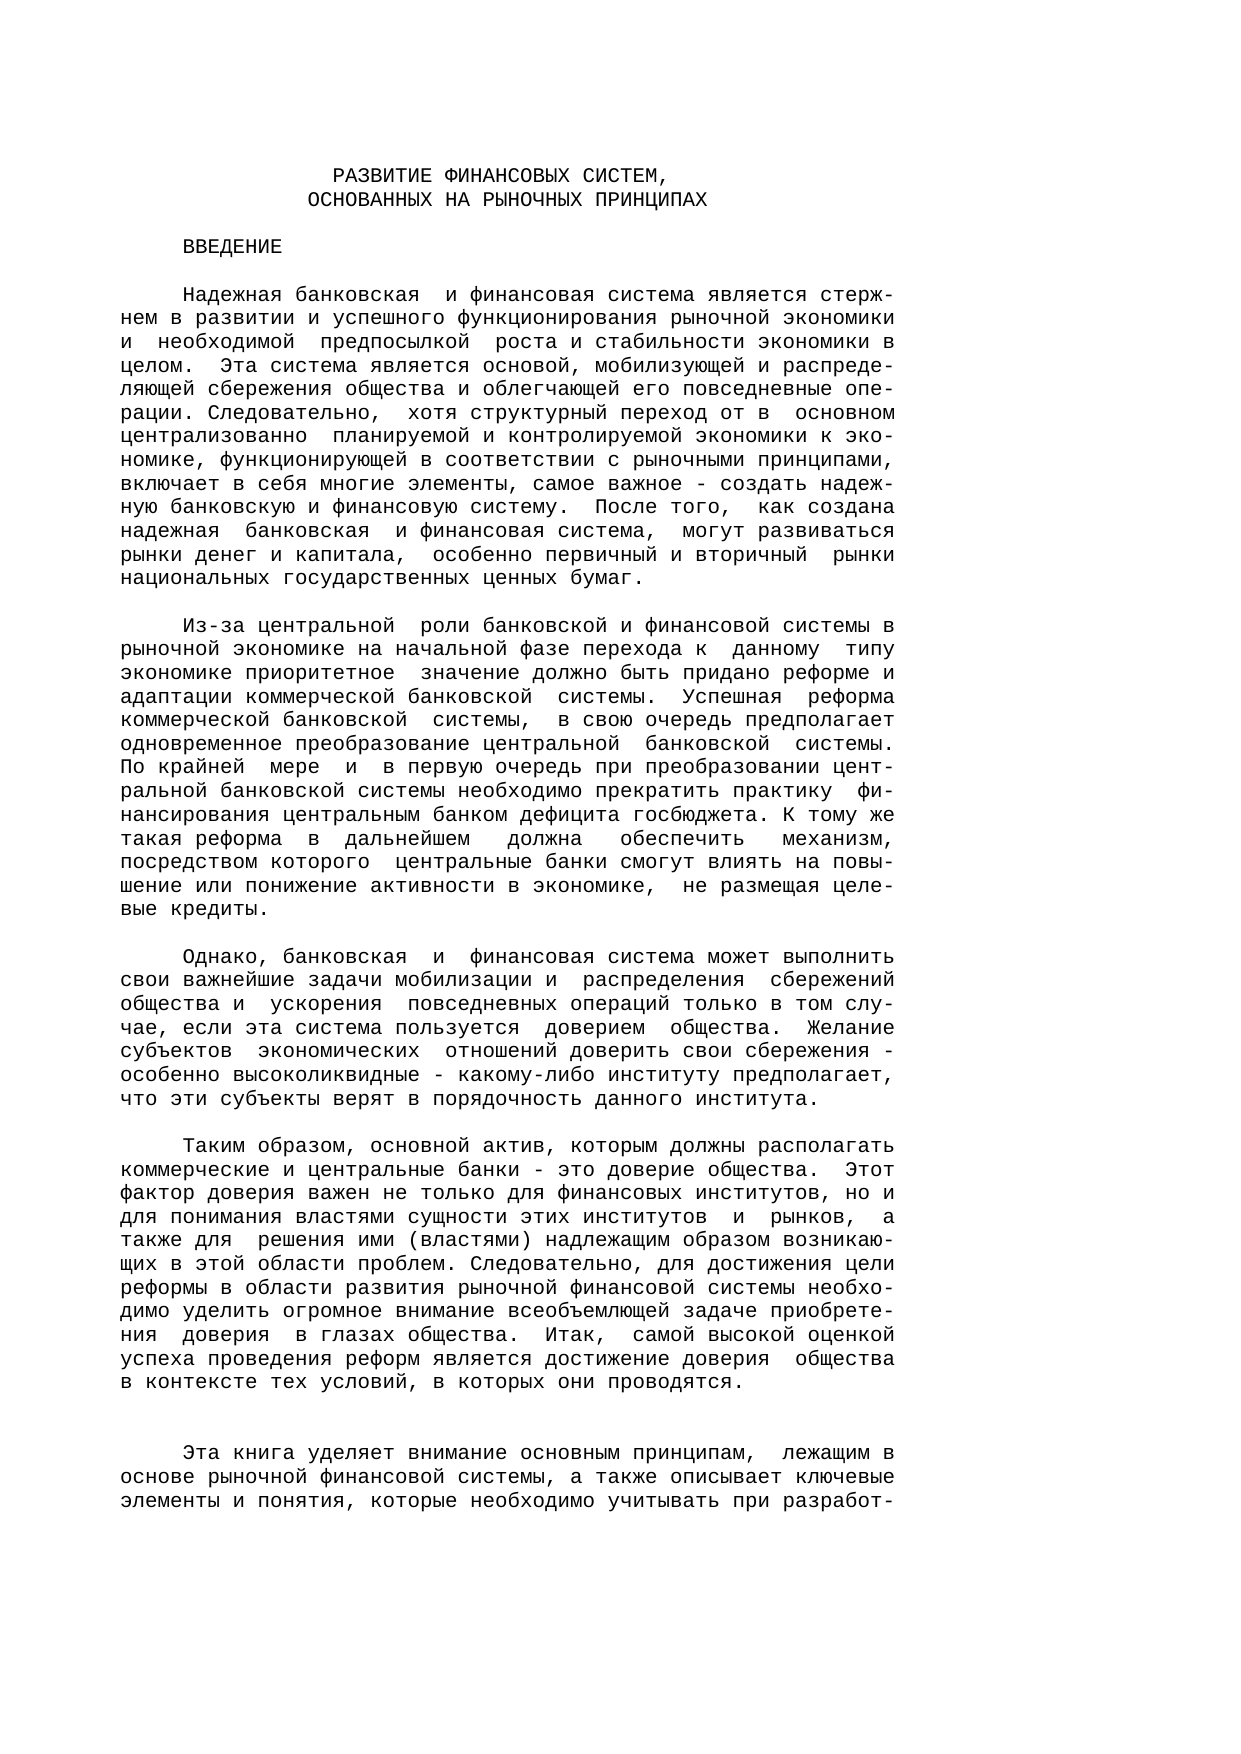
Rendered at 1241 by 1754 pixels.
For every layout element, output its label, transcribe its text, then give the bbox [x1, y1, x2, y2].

text Надежная банковская и финансовая система является стерж- [120, 284, 1120, 307]
text успеха проведения реформ является достижение доверия общества [120, 1348, 1120, 1371]
text РАЗВИТИЕ ФИНАНСОВЫХ СИСТЕМ, [120, 165, 1120, 189]
text ную банковскую и финансовую систему. После того, как создана [120, 496, 1120, 520]
text рынки денег и капитала, особенно первичный и вторичный рынки [120, 544, 1120, 567]
text Из-за центральной роли банковской и финансовой системы в [120, 615, 1120, 638]
text По крайней мере и в первую очередь при преобразовании цент- [120, 757, 1120, 780]
text нем в развитии и успешного функционирования рыночной экономики [120, 307, 1120, 331]
text адаптации коммерческой банковской системы. Успешная реформа [120, 686, 1120, 709]
text целом. Эта система является основой, мобилизующей и распреде- [120, 354, 1120, 378]
text особенно высоколиквидные - какому-либо институту предполагает, [120, 1064, 1120, 1088]
text Таким образом, основной актив, которым должны располагать [120, 1135, 1120, 1158]
text чае, если эта система пользуется доверием общества. Желание [120, 1017, 1120, 1040]
text общества и ускорения повседневных операций только в том слу- [120, 993, 1120, 1017]
text нансирования центральным банком дефицита госбюджета. К тому же [120, 804, 1120, 827]
text и необходимой предпосылкой роста и стабильности экономики в [120, 331, 1120, 354]
text ния доверия в глазах общества. Итак, самой высокой оценкой [120, 1324, 1120, 1348]
text коммерческой банковской системы, в свою очередь предполагает [120, 709, 1120, 733]
text посредством которого центральные банки смогут влиять на повы- [120, 851, 1120, 875]
text экономике приоритетное значение должно быть придано реформе и [120, 662, 1120, 686]
text рыночной экономике на начальной фазе перехода к данному типу [120, 638, 1120, 662]
text централизованно планируемой и контролируемой экономики к эко- [120, 426, 1120, 449]
text ВВЕДЕНИЕ [120, 236, 1120, 260]
text ляющей сбережения общества и облегчающей его повседневные опе- [120, 378, 1120, 402]
text такая реформа в дальнейшем должна обеспечить механизм, [120, 827, 1120, 851]
text ральной банковской системы необходимо прекратить практику фи- [120, 780, 1120, 804]
text вые кредиты. [120, 898, 1120, 922]
text элементы и понятия, которые необходимо учитывать при разработ- [120, 1489, 1120, 1513]
text основе рыночной финансовой системы, а также описывает ключевые [120, 1466, 1120, 1489]
text щих в этой области проблем. Следовательно, для достижения цели [120, 1253, 1120, 1277]
text шение или понижение активности в экономике, не размещая целе- [120, 875, 1120, 898]
text Эта книга уделяет внимание основным принципам, лежащим в [120, 1442, 1120, 1466]
text димо уделить огромное внимание всеобъемлющей задаче приобрете- [120, 1300, 1120, 1324]
text ОСНОВАННЫХ НА РЫНОЧНЫХ ПРИНЦИПАХ [120, 189, 1120, 213]
text также для решения ими (властями) надлежащим образом возникаю- [120, 1229, 1120, 1253]
text надежная банковская и финансовая система, могут развиваться [120, 520, 1120, 544]
text свои важнейшие задачи мобилизации и распределения сбережений [120, 969, 1120, 993]
text номике, функционирующей в соответствии с рыночными принципами, [120, 449, 1120, 473]
text что эти субъекты верят в порядочность данного института. [120, 1088, 1120, 1111]
text национальных государственных ценных бумаг. [120, 567, 1120, 591]
text Однако, банковская и финансовая система может выполнить [120, 946, 1120, 969]
text в контексте тех условий, в которых они проводятся. [120, 1371, 1120, 1395]
text коммерческие и центральные банки - это доверие общества. Этот [120, 1158, 1120, 1182]
text включает в себя многие элементы, самое важное - создать надеж- [120, 473, 1120, 496]
text для понимания властями сущности этих институтов и рынков, а [120, 1206, 1120, 1229]
text субъектов экономических отношений доверить свои сбережения - [120, 1040, 1120, 1064]
text рации. Следовательно, хотя структурный переход от в основном [120, 402, 1120, 426]
text одновременное преобразование центральной банковской системы. [120, 733, 1120, 757]
text реформы в области развития рыночной финансовой системы необхо- [120, 1277, 1120, 1300]
text фактор доверия важен не только для финансовых институтов, но и [120, 1182, 1120, 1206]
